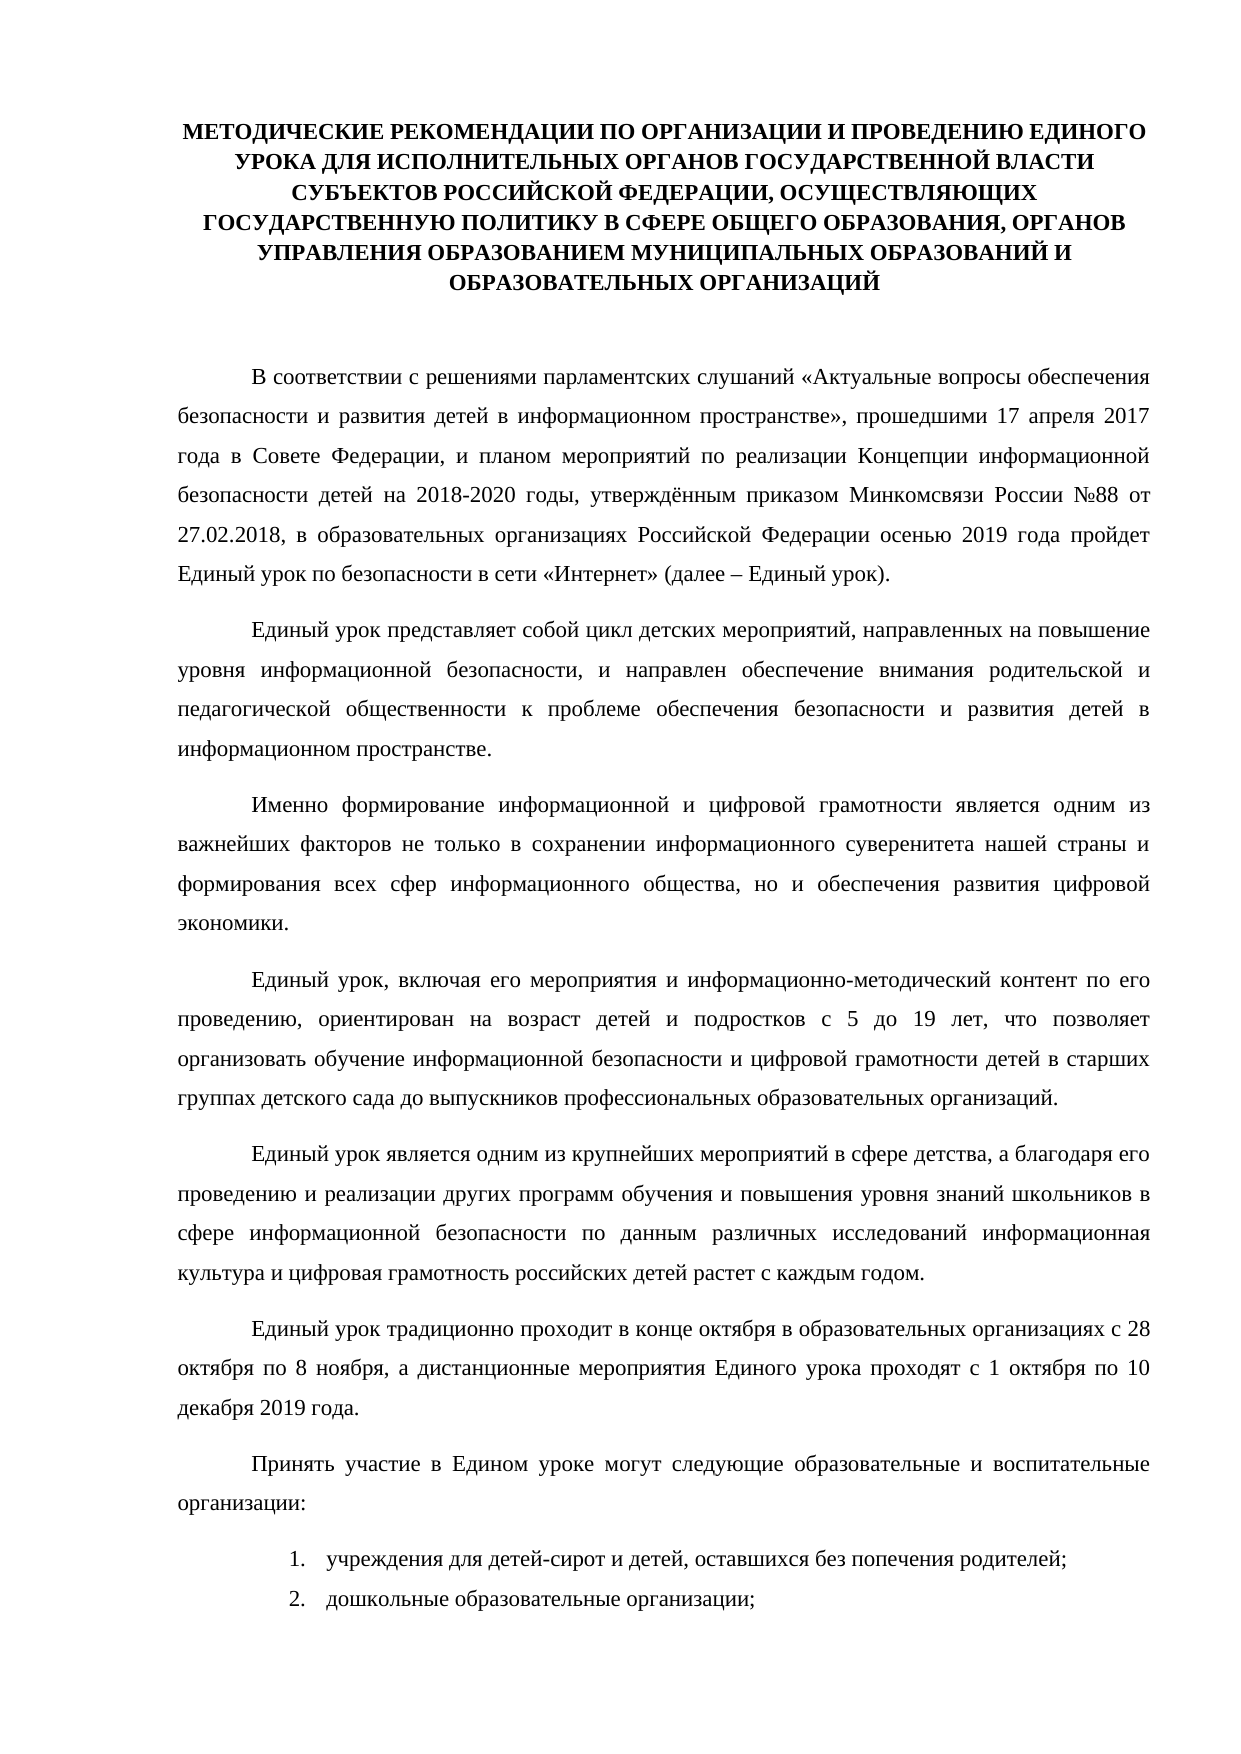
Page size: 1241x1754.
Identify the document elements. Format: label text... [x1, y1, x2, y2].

text Единый урок традиционно проходит в конце октября в образовательных организациях с 28 октября по 8 ноября, а дистанционные мероприятия Единого урока проходят с 1 октября по 10 декабря 2019 года. [177, 1315, 1152, 1420]
text МЕТОДИЧЕСКИЕ РЕКОМЕНДАЦИИ ПО ОРГАНИЗАЦИИ И ПРОВЕДЕНИЮ ЕДИНОГО УРОКА ДЛЯ ИСПОЛНИТЕЛЬНЫХ ОРГАНОВ ГОСУДАРСТВЕННОЙ ВЛАСТИ СУБЪЕКТОВ РОССИЙСКОЙ ФЕДЕРАЦИИ, ОСУЩЕСТВЛЯЮЩИХ ГОСУДАРСТВЕННУЮ ПОЛИТИКУ В СФЕРЕ ОБЩЕГО ОБРАЗОВАНИЯ, ОРГАНОВ УПРАВЛЕНИЯ ОБРАЗОВАНИЕМ МУНИЦИПАЛЬНЫХ ОБРАЗОВАНИЙ И ОБРАЗОВАТЕЛЬНЫХ ОРГАНИЗАЦИЙ [177, 118, 1152, 296]
list дошкольные образовательные организации; [288, 1585, 1152, 1611]
text Единый урок является одним из крупнейших мероприятий в сфере детства, а благодаря его проведению и реализации других программ обучения и повышения уровня знаний школьников в сфере информационной безопасности по данным различных исследований информационная культура и цифровая грамотность российских детей растет с каждым годом. [177, 1140, 1152, 1285]
text Именно формирование информационной и цифровой грамотности является одним из важнейших факторов не только в сохранении информационного суверенитета нашей страны и формирования всех сфер информационного общества, но и обеспечения развития цифровой экономики. [177, 791, 1152, 936]
text Единый урок представляет собой цикл детских мероприятий, направленных на повышение уровня информационной безопасности, и направлен обеспечение внимания родительской и педагогической общественности к проблеме обеспечения безопасности и развития детей в информационном пространстве. [177, 616, 1152, 761]
text Единый урок, включая его мероприятия и информационно-методический контент по его проведению, ориентирован на возраст детей и подростков с 5 до 19 лет, что позволяет организовать обучение информационной безопасности и цифровой грамотности детей в старших группах детского сада до выпускников профессиональных образовательных организаций. [177, 966, 1152, 1110]
text Принять участие в Едином уроке могут следующие образовательные и воспитательные организации: [177, 1450, 1152, 1516]
list учреждения для детей-сирот и детей, оставшихся без попечения родителей; [288, 1546, 1152, 1572]
text В соответствии с решениями парламентских слушаний «Актуальные вопросы обеспечения безопасности и развития детей в информационном пространстве», прошедшими 17 апреля 2017 года в Совете Федерации, и планом мероприятий по реализации Концепции информационной безопасности детей на 2018-2020 годы, утверждённым приказом Минкомсвязи России №88 от 27.02.2018, в образовательных организациях Российской Федерации осенью 2019 года пройдет Единый урок по безопасности в сети «Интернет» (далее – Единый урок). [177, 363, 1152, 587]
